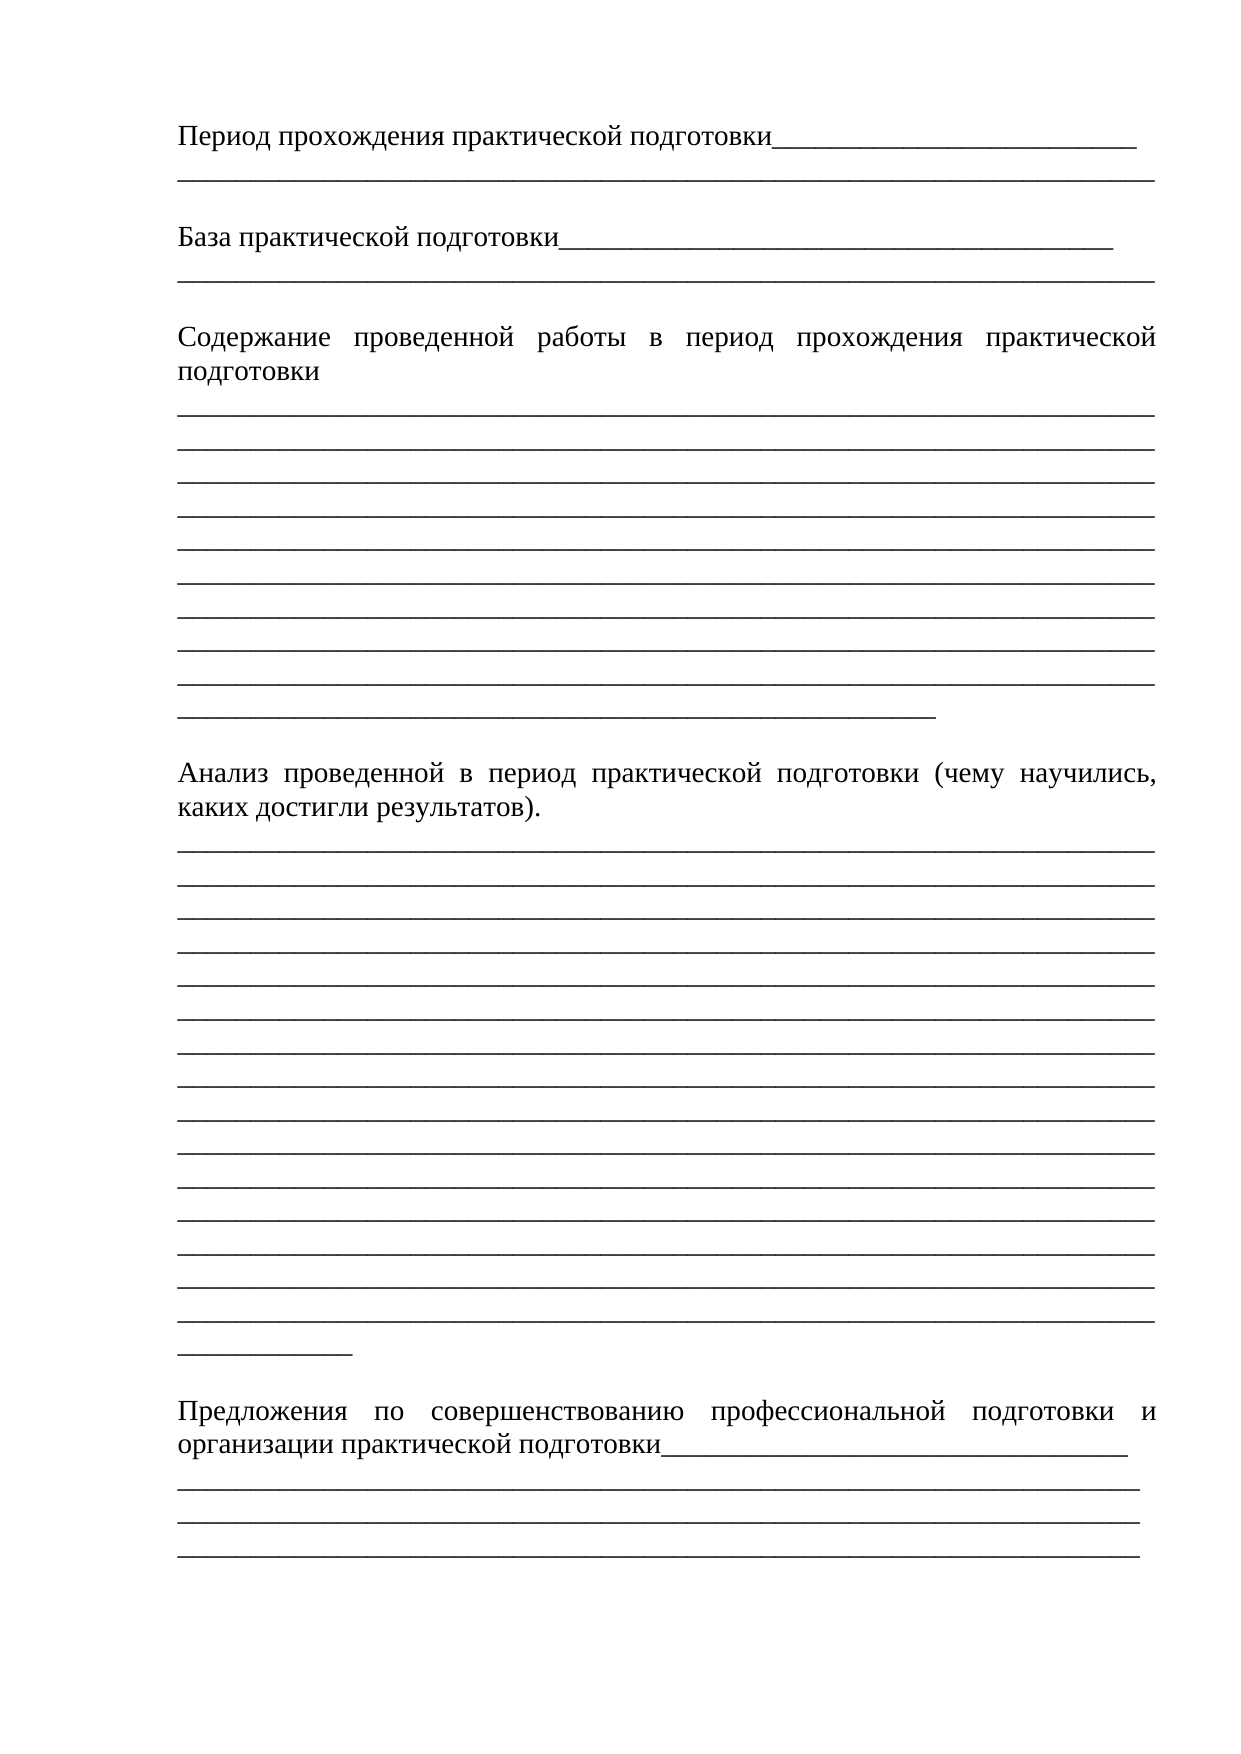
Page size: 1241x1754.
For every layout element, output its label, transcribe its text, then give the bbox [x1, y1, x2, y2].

text ___________________________________________________________________ [177, 152, 1157, 185]
text Анализ проведенной в период практической подготовки (чему научились, каких достигли результатов). [177, 755, 1157, 822]
text База практической подготовки______________________________________ [177, 219, 1157, 252]
text Содержание проведенной работы в период прохождения практической подготовки _______________________________________________________________________________________________________________________________________________________________________________________________________________________________________________________________________________________________________________________________________________________________________________________________________________________________________________________________________________________________________________________________________________________________________________________________________________________________________________________________________________ [177, 319, 1157, 722]
text _________________________________________________________________________________________________________________________________________________________________________________________________________________________________________________________________________________________________________________________________________________________________________________________________________________________________________________________________________________________________________________________________________________________________________________________________________________________________________________________________________________________________________________________________________________________________________________________________________________________________________________________________________________________________________________________________________________________________________________________________________________________________________________________ [177, 822, 1157, 1359]
text Предложения по совершенствованию профессиональной подготовки и организации практической подготовки________________________________ [177, 1393, 1157, 1460]
text ______________________________________________________________________________________________________________________________________________________________________________________________________ [177, 1460, 1152, 1560]
text Период прохождения практической подготовки_________________________ [177, 118, 1157, 152]
text ___________________________________________________________________ [177, 252, 1157, 286]
